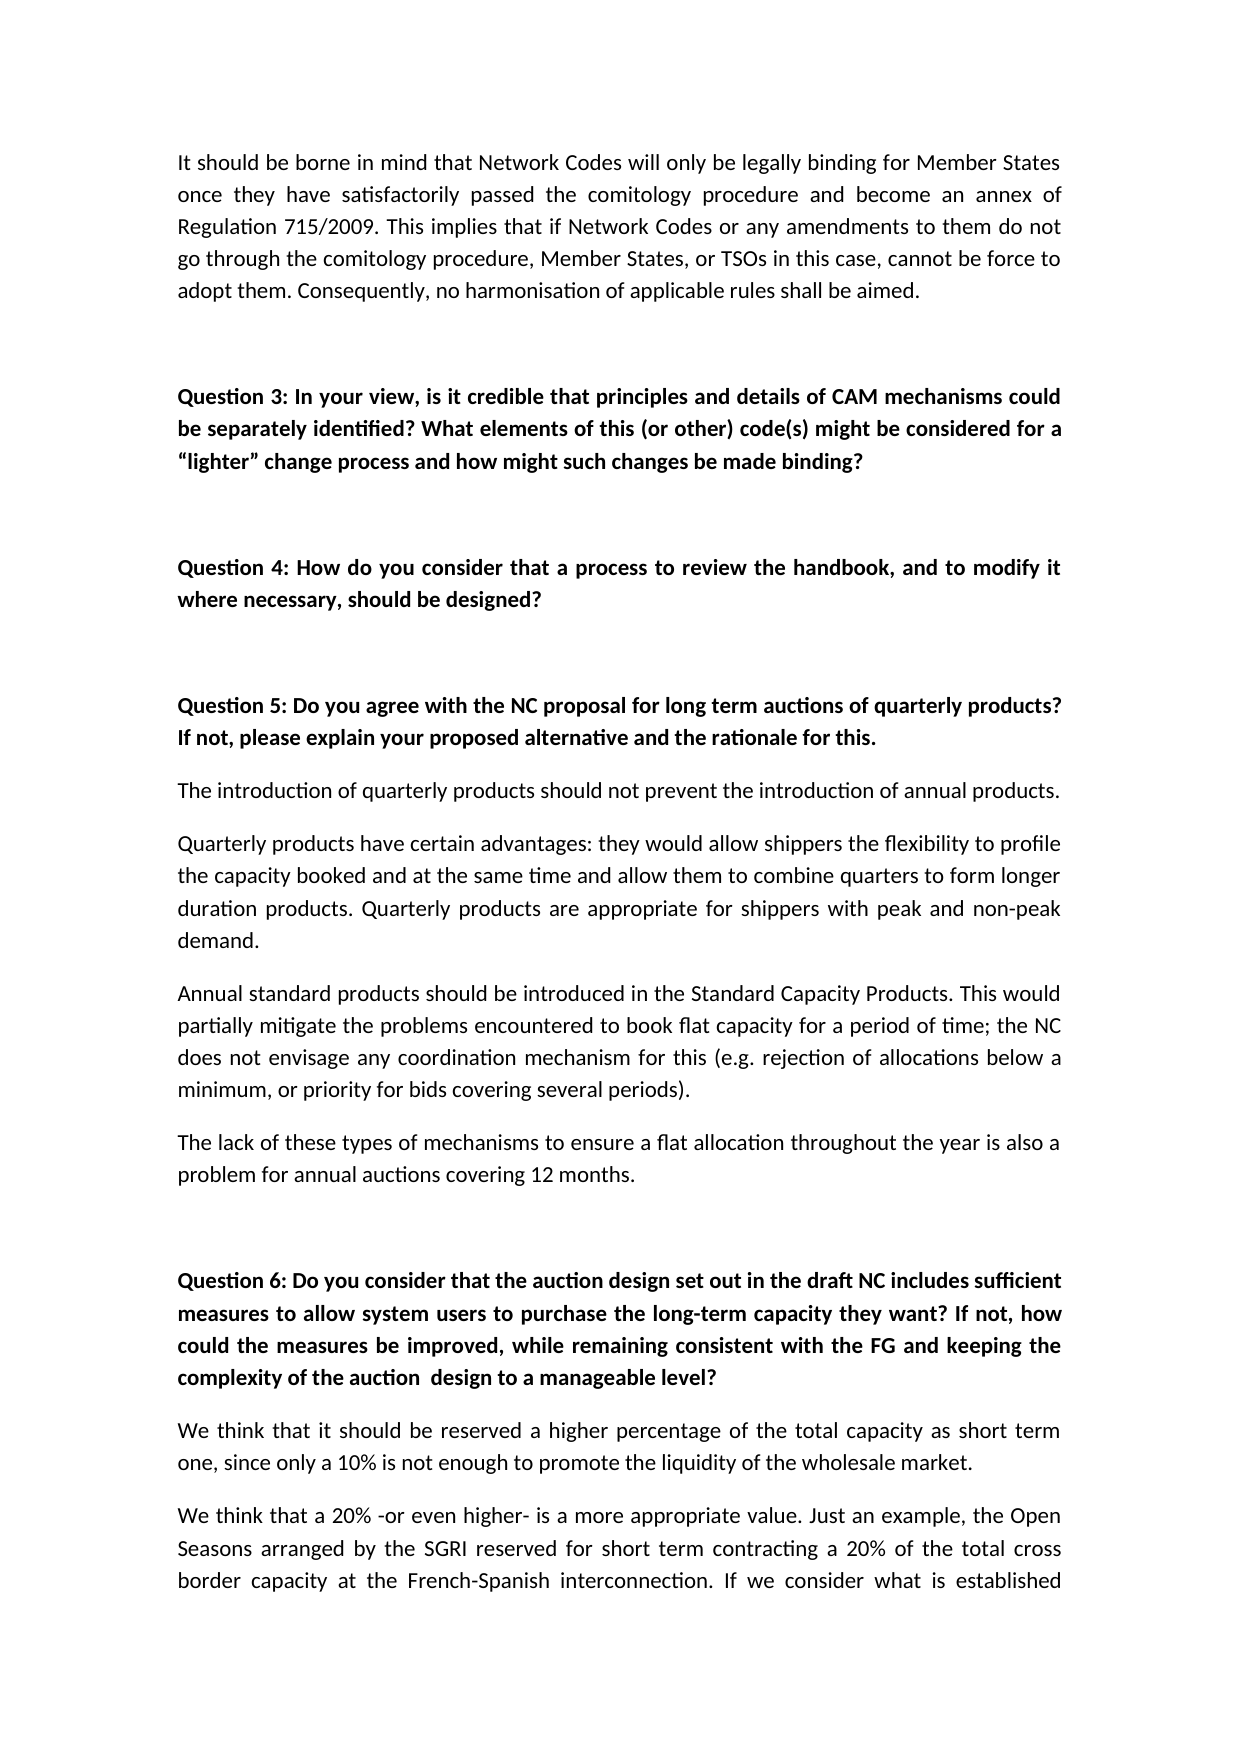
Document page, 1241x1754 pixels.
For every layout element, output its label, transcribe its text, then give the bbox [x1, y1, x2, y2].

text The introduction of quarterly products should not prevent the introduction of annual products. [177, 776, 1063, 804]
text Question 5: Do you agree with the NC proposal for long term auctions of quarterly products? If not, please explain your proposed alternative and the rationale for this. [177, 691, 1063, 751]
text Annual standard products should be introduced in the Standard Capacity Products. This would partially mitigate the problems encountered to book flat capacity for a period of time; the NC does not envisage any coordination mechanism for this (e.g. rejection of allocations below a minimum, or priority for bids covering several periods). [177, 979, 1063, 1103]
text Question 6: Do you consider that the auction design set out in the draft NC includes sufficient measures to allow system users to purchase the long-term capacity they want? If not, how could the measures be improved, while remaining consistent with the FG and keeping the complexity of the auction design to a manageable level? [177, 1267, 1063, 1391]
text It should be borne in mind that Network Codes will only be legally binding for Member States once they have satisfactorily passed the comitology procedure and become an annex of Regulation 715/2009. This implies that if Network Codes or any amendments to them do not go through the comitology procedure, Member States, or TSOs in this case, cannot be force to adopt them. Consequently, no harmonisation of applicable rules shall be aimed. [177, 148, 1063, 304]
text Quarterly products have certain advantages: they would allow shippers the flexibility to profile the capacity booked and at the same time and allow them to combine quarters to form longer duration products. Quarterly products are appropriate for shippers with peak and non-peak demand. [177, 829, 1063, 954]
text Question 3: In your view, is it credible that principles and details of CAM mechanisms could be separately identified? What elements of this (or other) code(s) might be considered for a “lighter” change process and how might such changes be made binding? [177, 382, 1063, 475]
text Question 4: How do you consider that a process to review the handbook, and to modify it where necessary, should be designed? [177, 553, 1063, 613]
text The lack of these types of mechanisms to ensure a flat allocation throughout the year is also a problem for annual auctions covering 12 months. [177, 1128, 1063, 1189]
text We think that it should be reserved a higher percentage of the total capacity as short term one, since only a 10% is not enough to promote the liquidity of the wholesale market. [177, 1416, 1063, 1476]
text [177, 1501, 1063, 1594]
